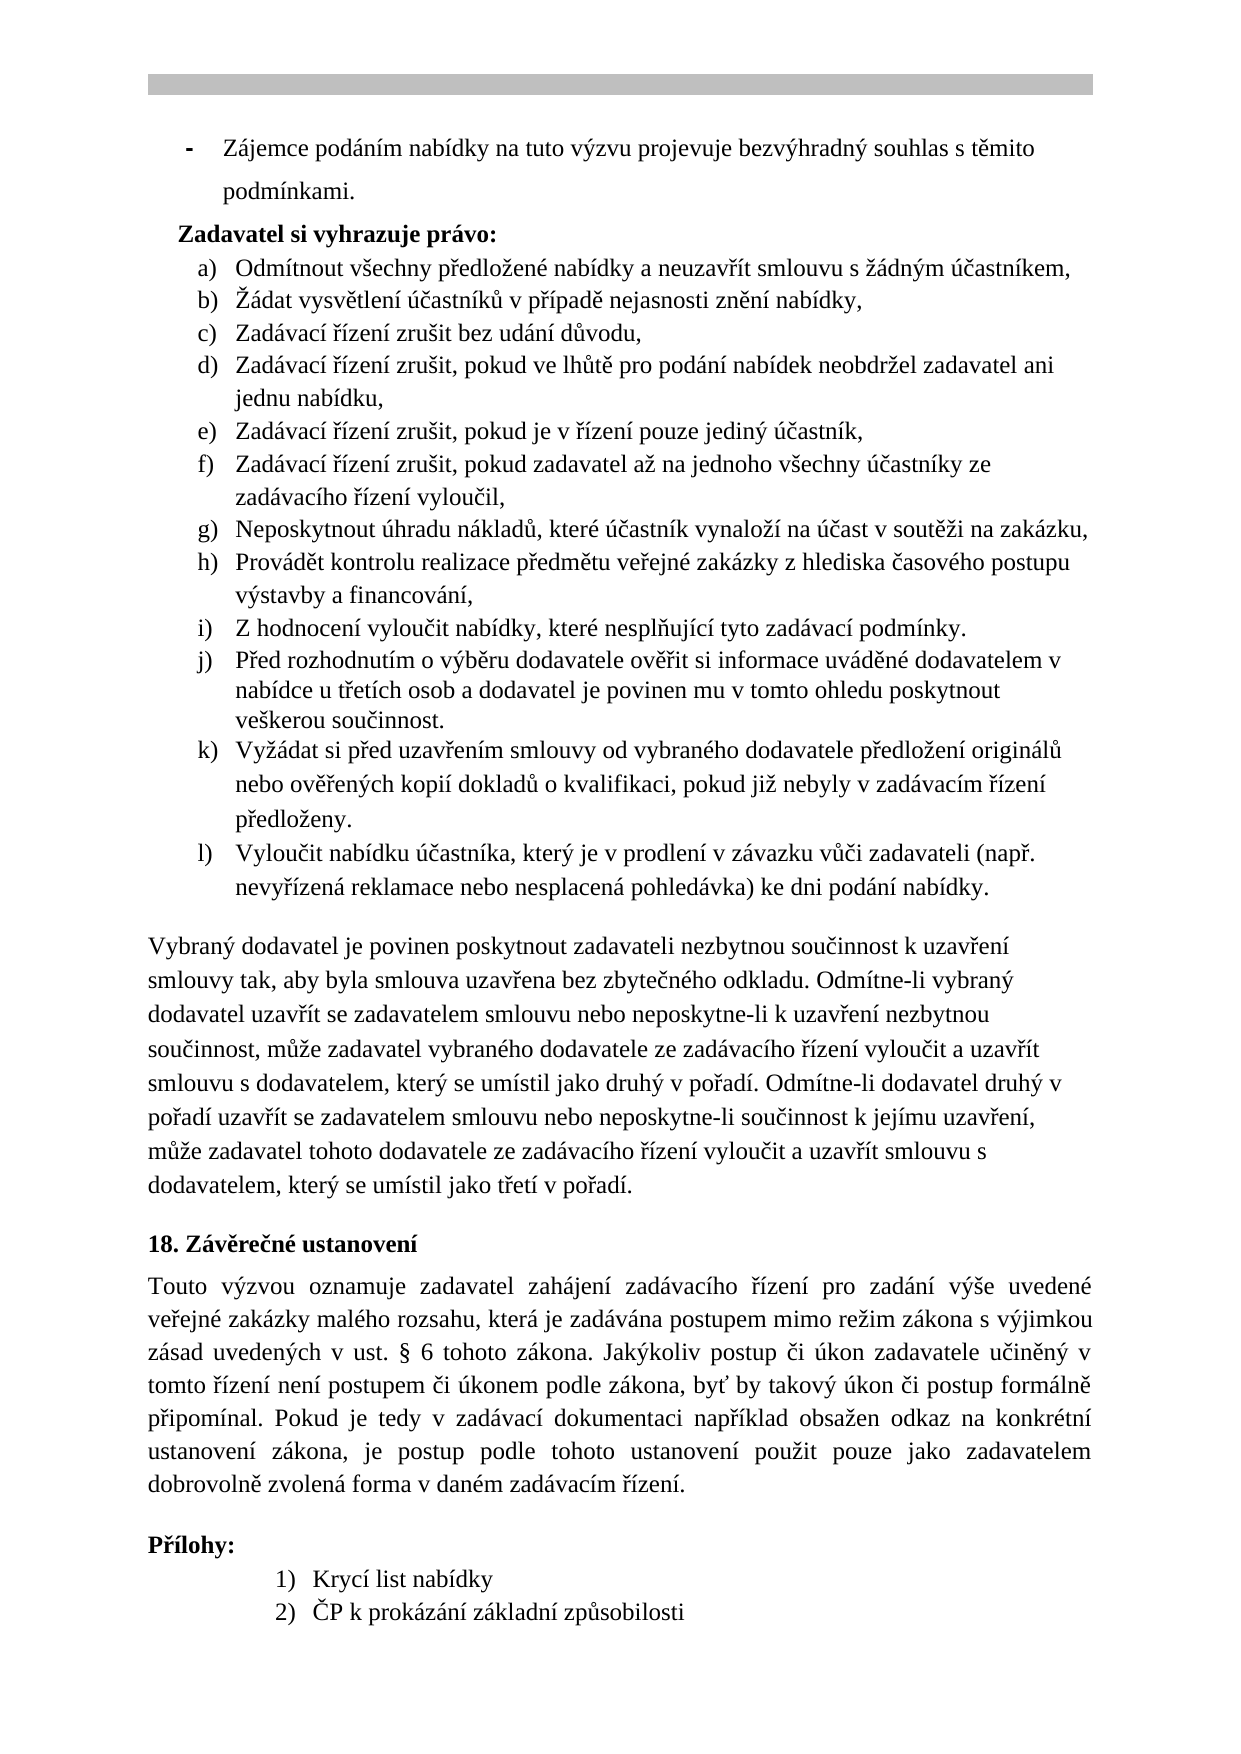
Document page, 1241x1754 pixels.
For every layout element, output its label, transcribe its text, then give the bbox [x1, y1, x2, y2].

text Zadavatel si vyhrazuje právo: [177, 418, 1093, 447]
list Nabídky se nevracejí a zůstávají u zadavatele. [185, 299, 1093, 327]
list Provádět kontrolu realizace předmětu veřejné zakázky z hlediska časového postupu výstavby a financování, [197, 746, 1079, 807]
list Vyžádat si před uzavřením smlouvy od vybraného dodavatele předložení originálů nebo ověřených kopií dokladů o kvalifikaci, pokud již nebyly v zadávacím řízení předloženy. [197, 934, 1079, 1031]
subtitle 18. Závěrečné ustanovení [148, 1428, 1093, 1457]
list Z hodnocení vyloučit nabídky, které nesplňující tyto zadávací podmínky. [197, 811, 1093, 840]
list Neposkytnout úhradu nákladů, které účastník vynaloží na účast v soutěži na zakázku, [197, 713, 1093, 742]
list Zadavatel si vyhrazuje právo před rozhodnutím o výběru nejvhodnější nabídky ověřit informace uvedené v nabídkách. [185, 133, 1093, 195]
list Z hodnocení budou vyloučeny nabídky nesplňující tyto podmínky. [185, 266, 1093, 294]
list Zadávací řízení zrušit, pokud ve lhůtě pro podání nabídek neobdržel zadavatel ani jednu nabídku, [197, 549, 1079, 611]
list Vyloučit nabídku účastníka, který je v prodlení v závazku vůči zadavateli (např. nevyřízená reklamace nebo nesplacená pohledávka) ke dni podání nabídky. [197, 1036, 1079, 1099]
list Zadávací řízení zrušit bez udání důvodu, [197, 516, 1093, 545]
list Účastník nemá nárok na úhradu nákladů, které vynaložil v souvislosti s podáním nabídky. [185, 199, 1093, 261]
text Vybraný dodavatel je povinen poskytnout zadavateli nezbytnou součinnost k uzavření smlouvy tak, aby byla smlouva uzavřena bez zbytečného odkladu. Odmítne-li vybraný dodavatel uzavřít se zadavatelem smlouvu nebo neposkytne-li k uzavření nezbytnou součinnost, může zadavatel vybraného dodavatele ze zadávacího řízení vyloučit a uzavřít smlouvu s dodavatelem, který se umístil jako druhý v pořadí. Odmítne-li dodavatel druhý v pořadí uzavřít se zadavatelem smlouvu nebo neposkytne-li součinnost k jejímu uzavření, může zadavatel tohoto dodavatele ze zadávacího řízení vyloučit a uzavřít smlouvu s dodavatelem, který se umístil jako třetí v pořadí. [148, 1130, 1079, 1398]
list Zadávací řízení zrušit, pokud zadavatel až na jednoho všechny účastníky ze zadávacího řízení vyloučil, [197, 647, 1079, 709]
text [148, 1469, 1093, 1630]
list Zájemce podáním nabídky na tuto výzvu projevuje bezvýhradný souhlas s těmito podmínkami. [185, 332, 1093, 404]
list Odmítnout všechny předložené nabídky a neuzavřít smlouvu s žádným účastníkem, [197, 451, 1093, 480]
list Před rozhodnutím o výběru dodavatele ověřit si informace uváděné dodavatelem v nabídce u třetích osob a dodavatel je povinen mu v tomto ohledu poskytnout veškerou součinnost. [197, 844, 1079, 933]
list Zadávací řízení zrušit, pokud je v řízení pouze jediný účastník, [197, 615, 1093, 643]
list Žádat vysvětlení účastníků v případě nejasnosti znění nabídky, [197, 484, 1093, 513]
